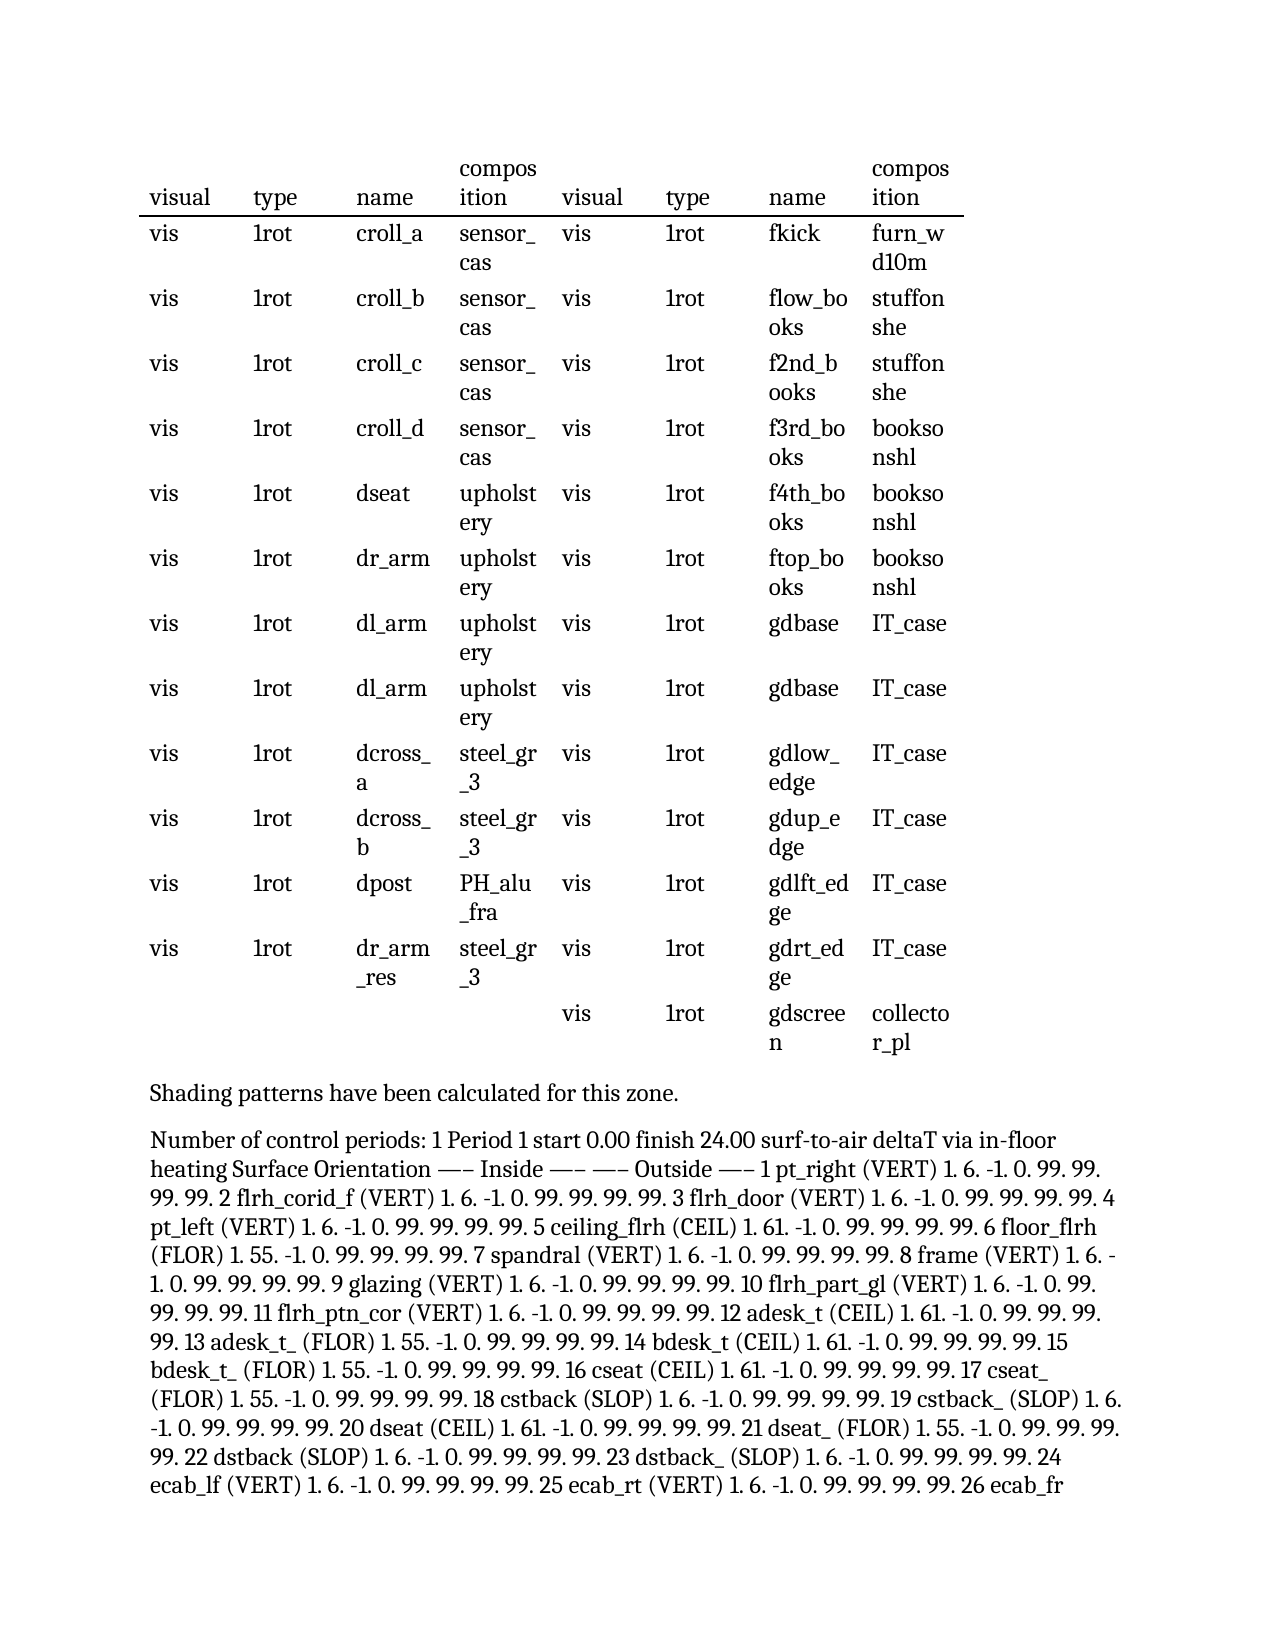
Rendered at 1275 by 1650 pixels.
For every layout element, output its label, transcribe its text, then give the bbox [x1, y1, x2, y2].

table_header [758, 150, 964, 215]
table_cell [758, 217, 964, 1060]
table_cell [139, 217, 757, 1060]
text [150, 1126, 1125, 1500]
text Shading patterns have been calculated for this zone. [150, 1079, 1125, 1107]
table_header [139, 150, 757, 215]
